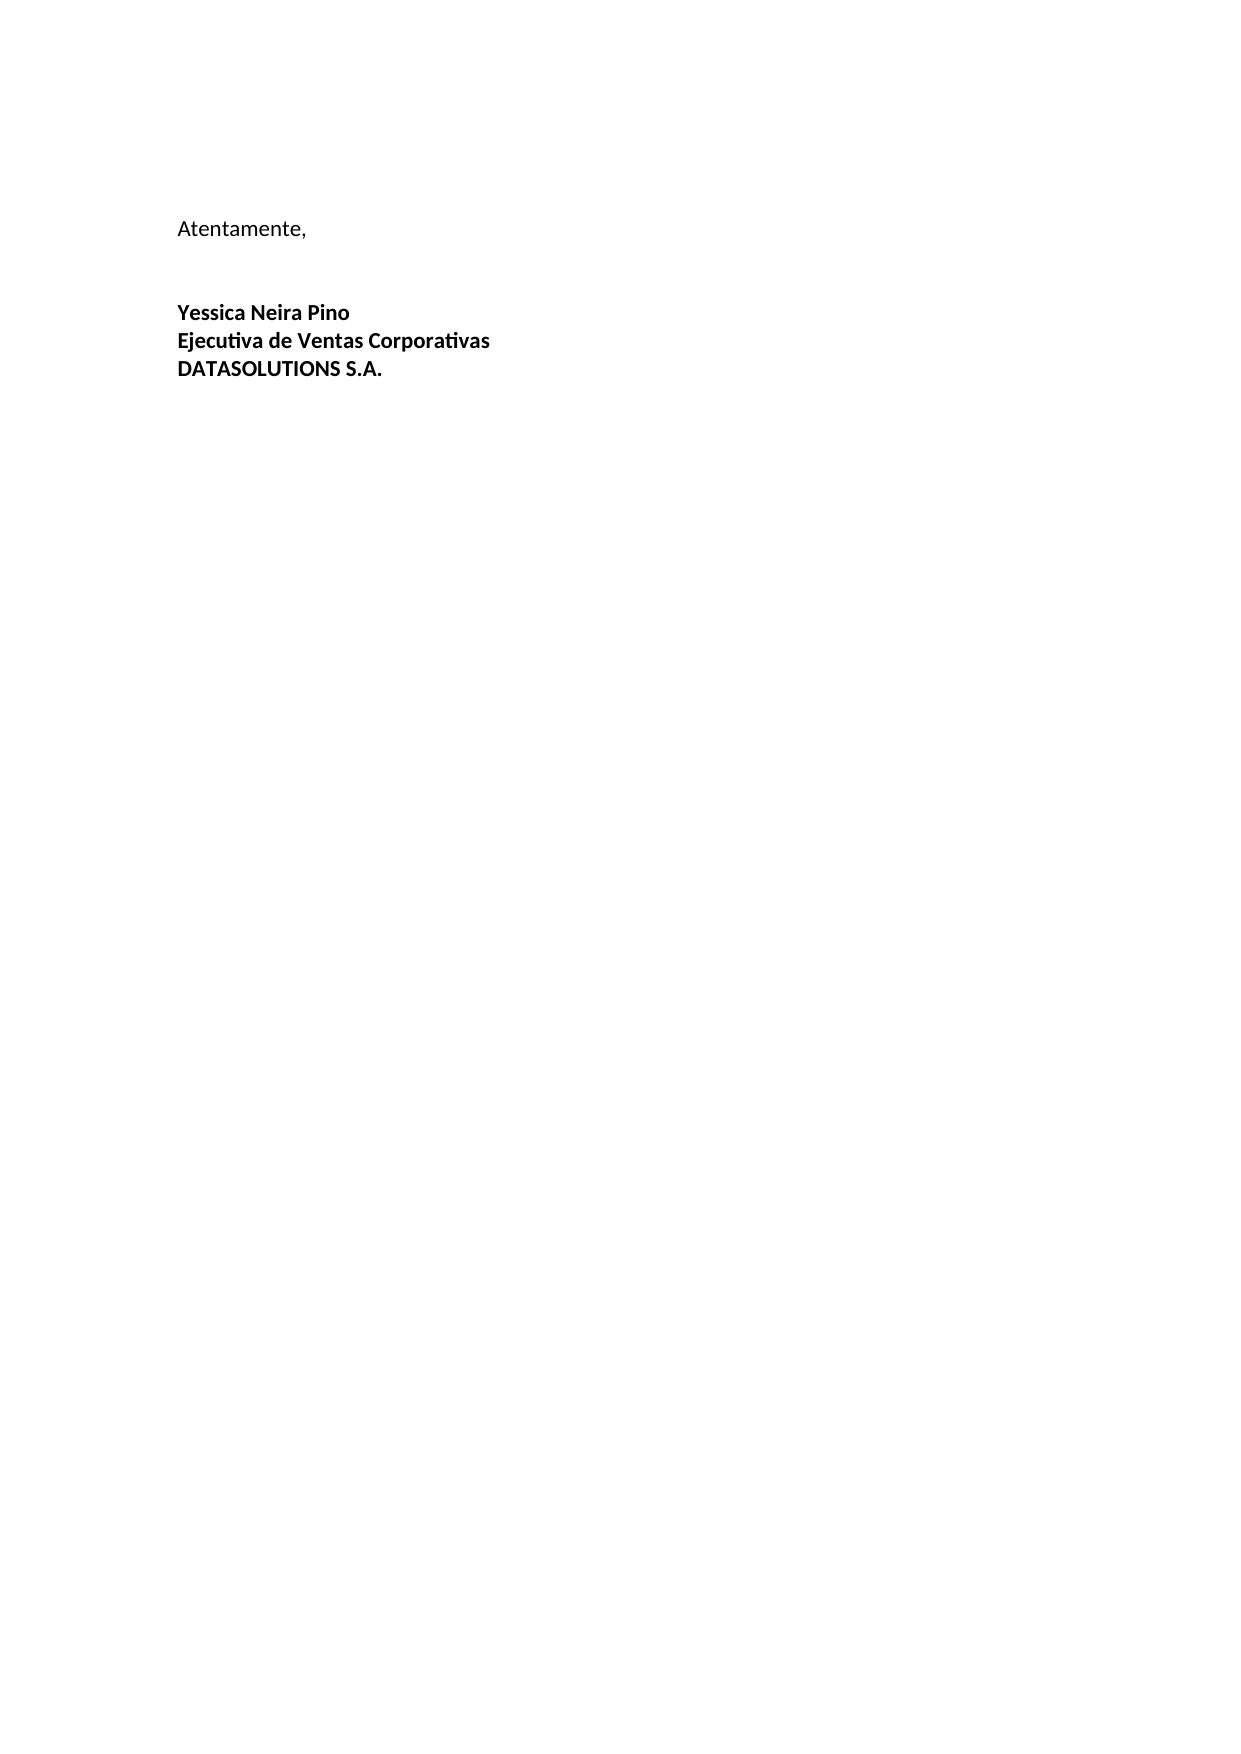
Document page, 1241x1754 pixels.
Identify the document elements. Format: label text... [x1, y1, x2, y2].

text Atentamente, [177, 214, 1138, 242]
text Ejecutiva de Ventas Corporativas [177, 326, 1138, 354]
text DATASOLUTIONS S.A. [177, 354, 1138, 382]
text Yessica Neira Pino [177, 298, 1138, 326]
